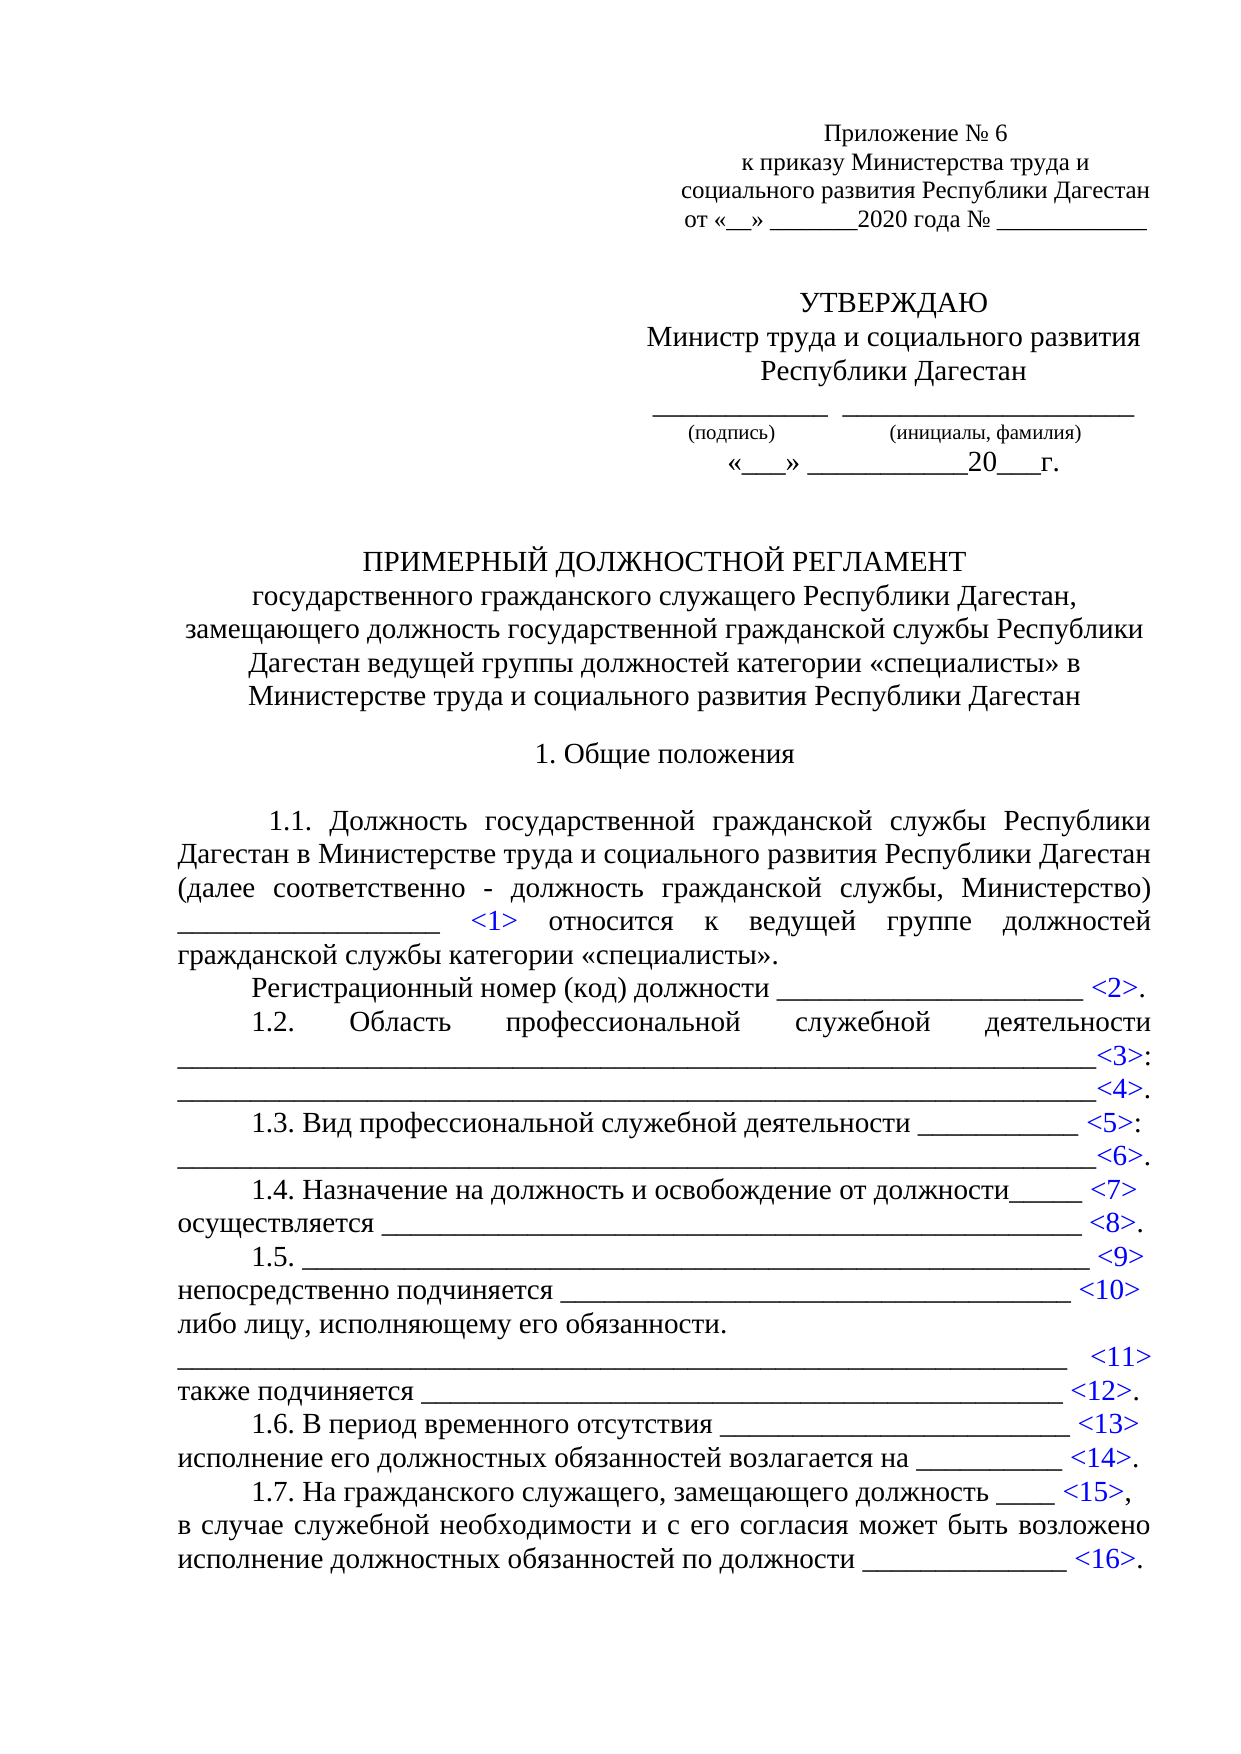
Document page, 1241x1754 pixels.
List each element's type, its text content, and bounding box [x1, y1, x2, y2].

text 1.5. ______________________________________________________ <9> [177, 1239, 1152, 1272]
text Приложение № 6 [679, 118, 1152, 147]
text исполнение его должностных обязанностей возлагается на __________ <14>. [177, 1440, 1152, 1474]
text в случае служебной необходимости и с его согласия может быть возложено исполнение должностных обязанностей по должности ______________ <16>. [177, 1507, 1152, 1574]
text 1.4. Назначение на должность и освобождение от должности_____ <7> [177, 1172, 1152, 1205]
text УТВЕРЖДАЮ [635, 286, 1152, 319]
text (подпись) (инициалы, фамилия) [635, 420, 1152, 444]
text Регистрационный номер (код) должности _____________________ <2>. [177, 971, 1152, 1004]
text ____________ ____________________ [635, 386, 1152, 420]
text Министр труда и социального развития Республики Дагестан [635, 319, 1152, 386]
text ПРИМЕРНЫЙ ДОЛЖНОСТНОЙ РЕГЛАМЕНТ [177, 544, 1152, 578]
text _____________________________________________________________ <11> также подчиняется ____________________________________________ <12>. [177, 1339, 1152, 1407]
text 1.1. Должность государственной гражданской службы Республики Дагестан в Министерстве труда и социального развития Республики Дагестан (далее соответственно - должность гражданской службы, Министерство) __________________ <1> относится к ведущей группе должностей гражданской службы категории «специалисты». [177, 803, 1152, 971]
text 1.7. На гражданского служащего, замещающего должность ____ <15>, [177, 1474, 1152, 1507]
text 1.2. Область профессиональной служебной деятельности _______________________________________________________________<3>: [177, 1004, 1152, 1071]
text государственного гражданского служащего Республики Дагестан, замещающего должность государственной гражданской службы Республики Дагестан ведущей группы должностей категории «специалисты» в Министерстве труда и социального развития Республики Дагестан [177, 578, 1152, 712]
text непосредственно подчиняется ___________________________________ <10> [177, 1272, 1152, 1306]
text 1.6. В период временного отсутствия ________________________ <13> [177, 1407, 1152, 1440]
text 1. Общие положения [177, 736, 1152, 769]
text _______________________________________________________________<6>. [177, 1138, 1152, 1172]
text «___» ___________20___г. [635, 444, 1152, 477]
text к приказу Министерства труда и социального развития Республики Дагестан от «__» _______2020 года № ____________ [679, 147, 1152, 233]
text 1.3. Вид профессиональной служебной деятельности ___________ <5>: [177, 1105, 1152, 1138]
text осуществляется ________________________________________________ <8>. [177, 1205, 1152, 1239]
text _______________________________________________________________<4>. [177, 1071, 1152, 1105]
text либо лицу, исполняющему его обязанности. [177, 1306, 1152, 1339]
